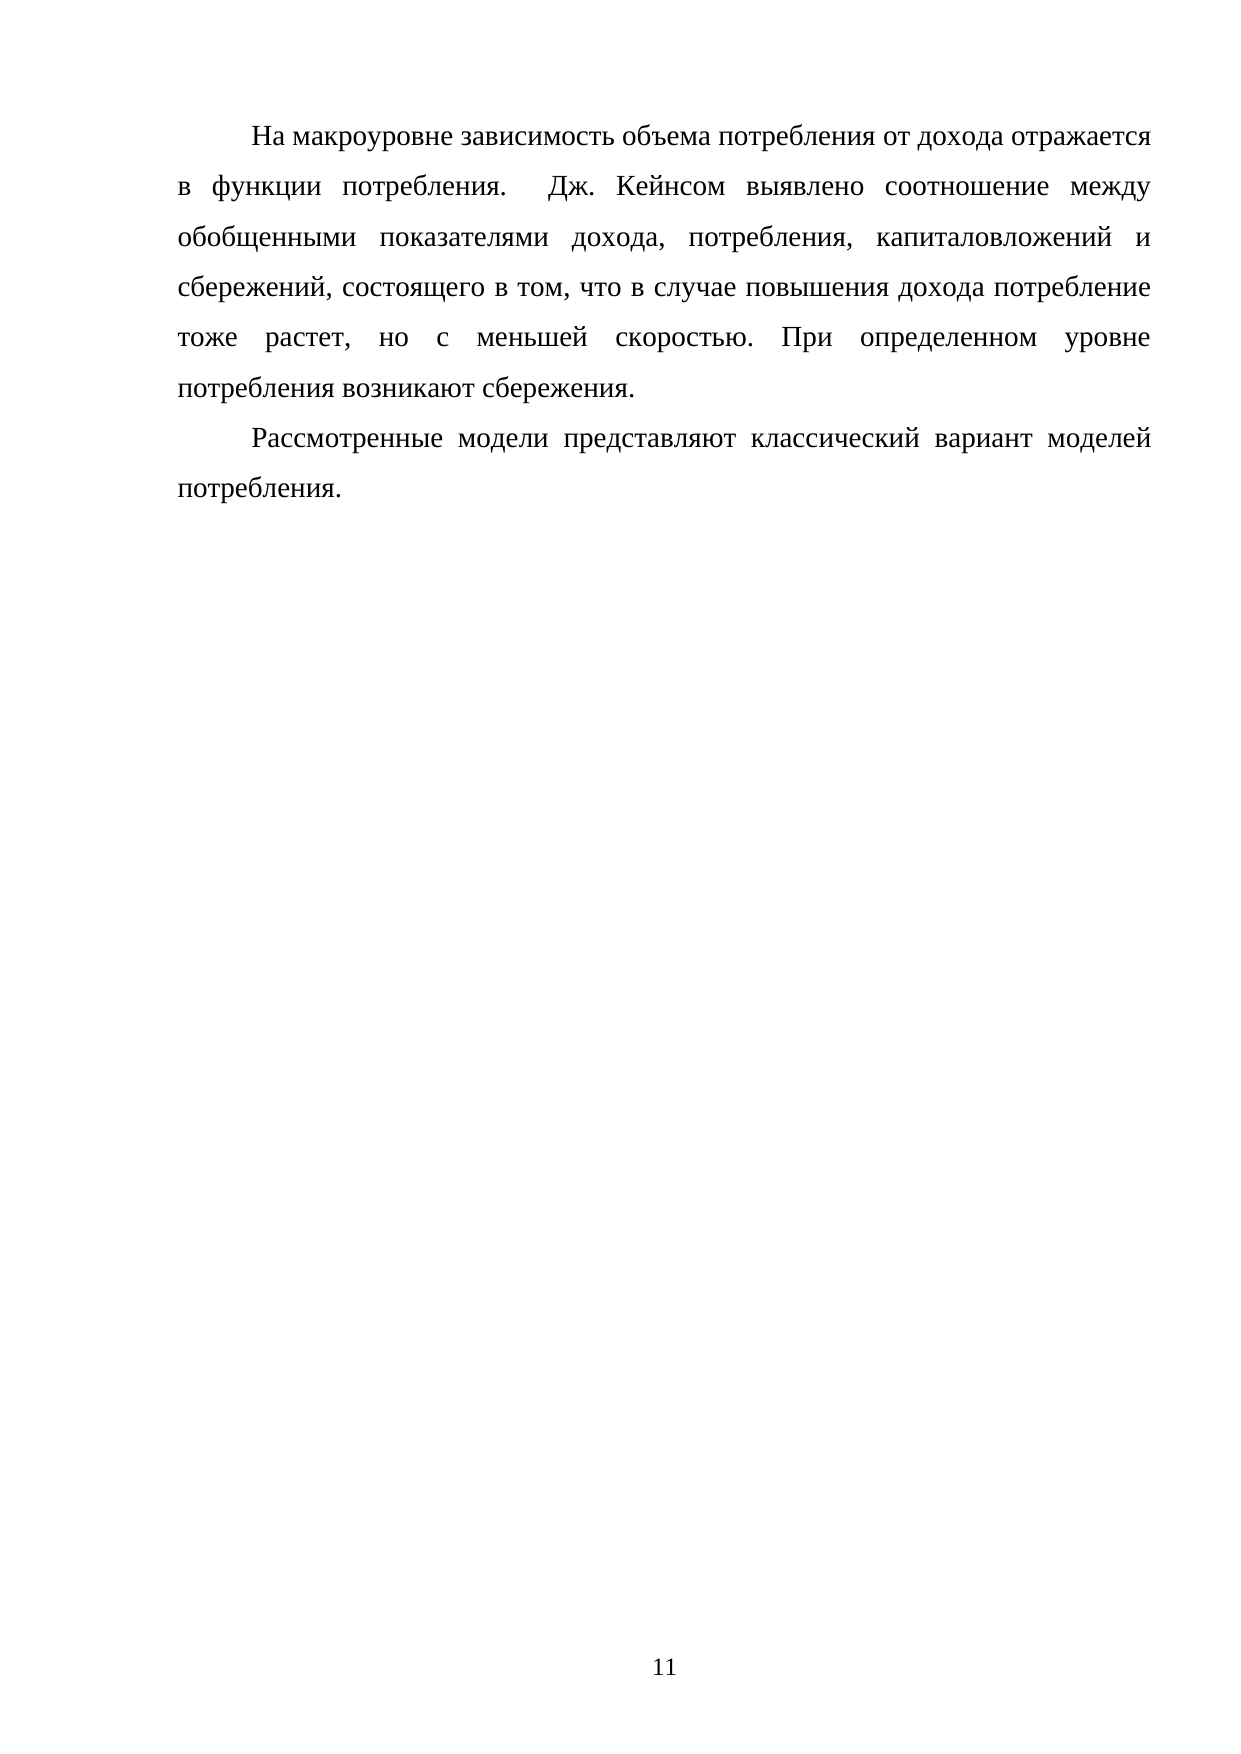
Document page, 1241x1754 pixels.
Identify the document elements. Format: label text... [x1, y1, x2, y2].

text На макроуровне зависимость объема потребления от дохода отражается в функции потребления. Дж. Кейнсом выявлено соотношение между обобщенными показателями дохода, потребления, капиталовложений и сбережений, состоящего в том, что в случае повышения дохода потребление тоже растет, но с меньшей скоростью. При определенном уровне потребления возникают сбережения. [177, 118, 1152, 403]
text Рассмотренные модели представляют классический вариант моделей потребления. [177, 420, 1152, 504]
